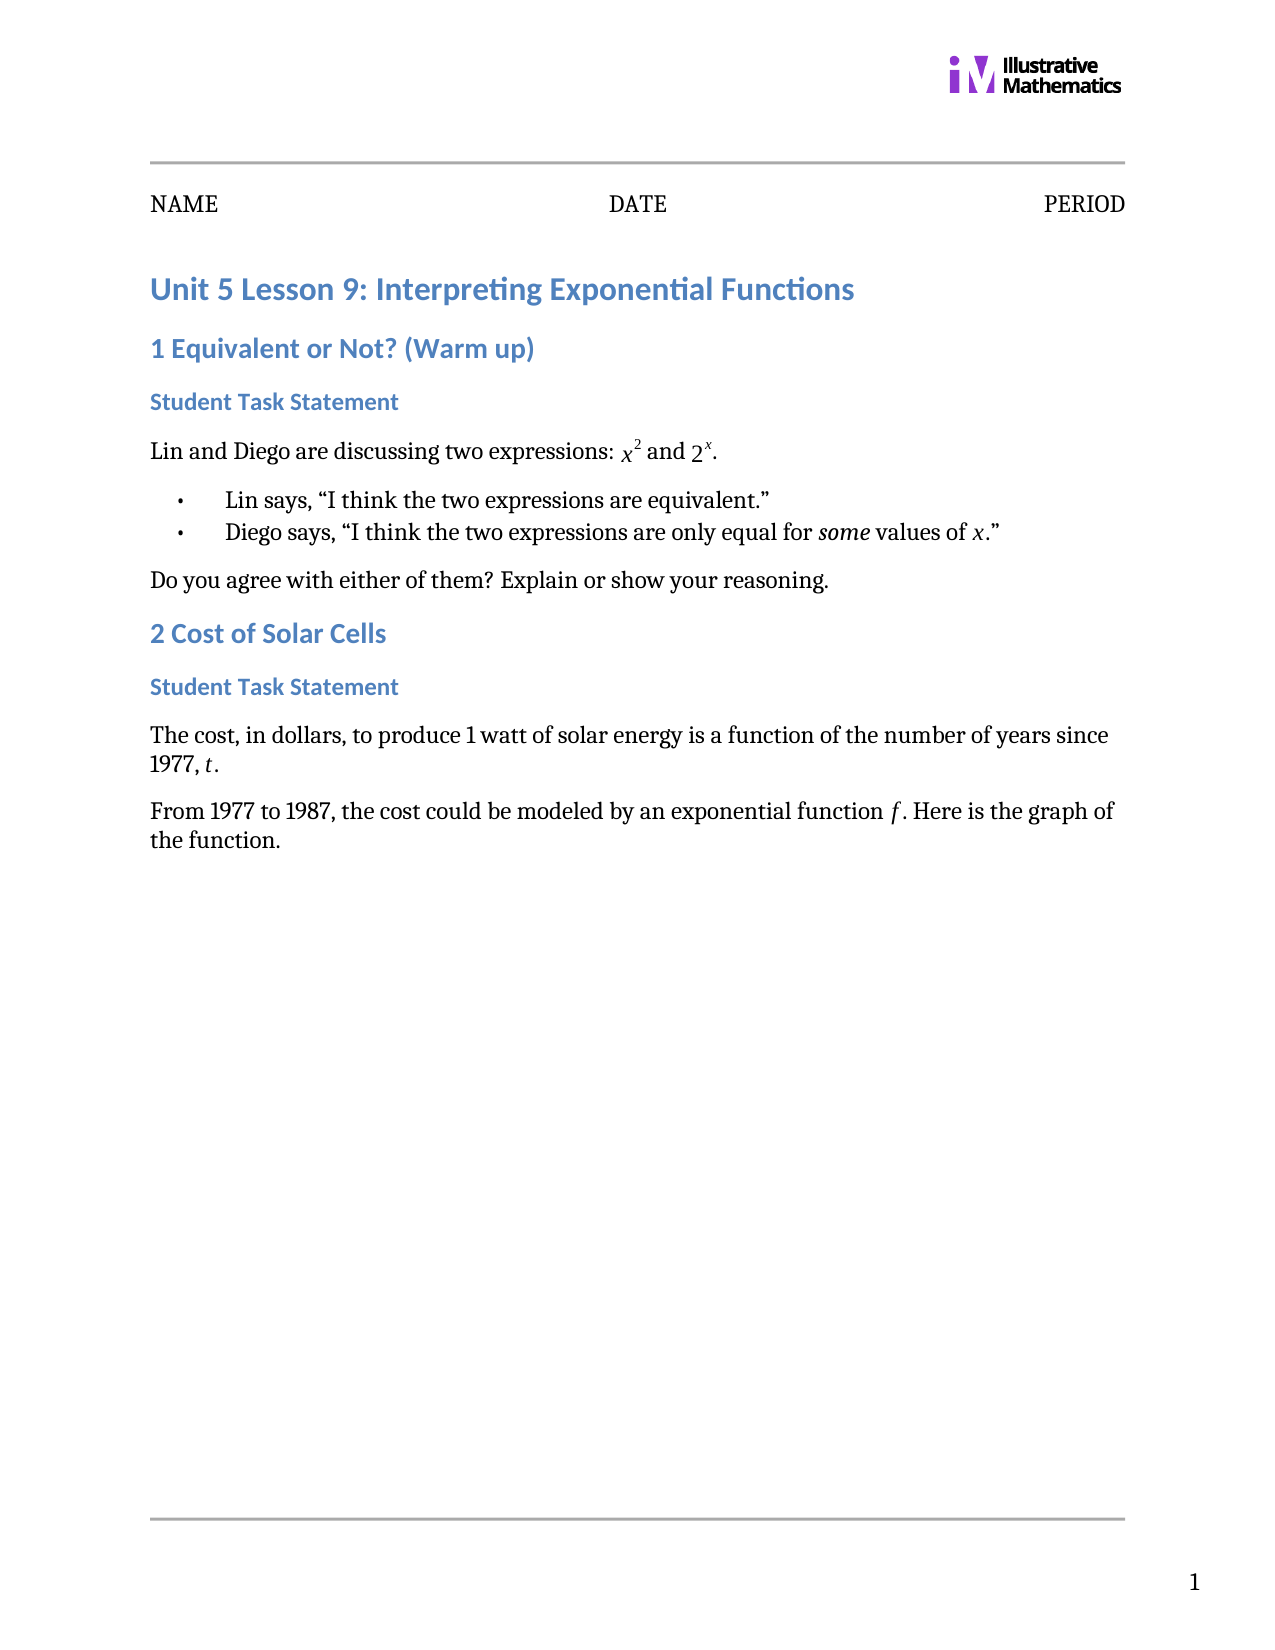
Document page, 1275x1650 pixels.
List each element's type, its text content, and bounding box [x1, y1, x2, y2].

subtitle 2 Cost of Solar Cells [150, 615, 1125, 651]
subtitle Unit 5 Lesson 9: Interpreting Exponential Functions [150, 268, 1125, 309]
text Lin and Diego are discussing two expressions: and . [150, 436, 1125, 467]
subtitle Student Task Statement [150, 672, 1125, 702]
picture [949, 55, 1121, 93]
list Diego says, “I think the two expressions are only equal for some values of .” [175, 518, 1125, 547]
text The cost, in dollars, to produce 1 watt of solar energy is a function of the number of years since 1977, . [150, 721, 1125, 778]
text Do you agree with either of them? Explain or show your reasoning. [150, 566, 1125, 594]
subtitle 1 Equivalent or Not? (Warm up) [150, 330, 1125, 366]
subtitle Student Task Statement [150, 386, 1125, 417]
text From 1977 to 1987, the cost could be modeled by an exponential function . Here is the graph of the function. [150, 797, 1125, 854]
list Lin says, “I think the two expressions are equivalent.” [175, 486, 1125, 514]
